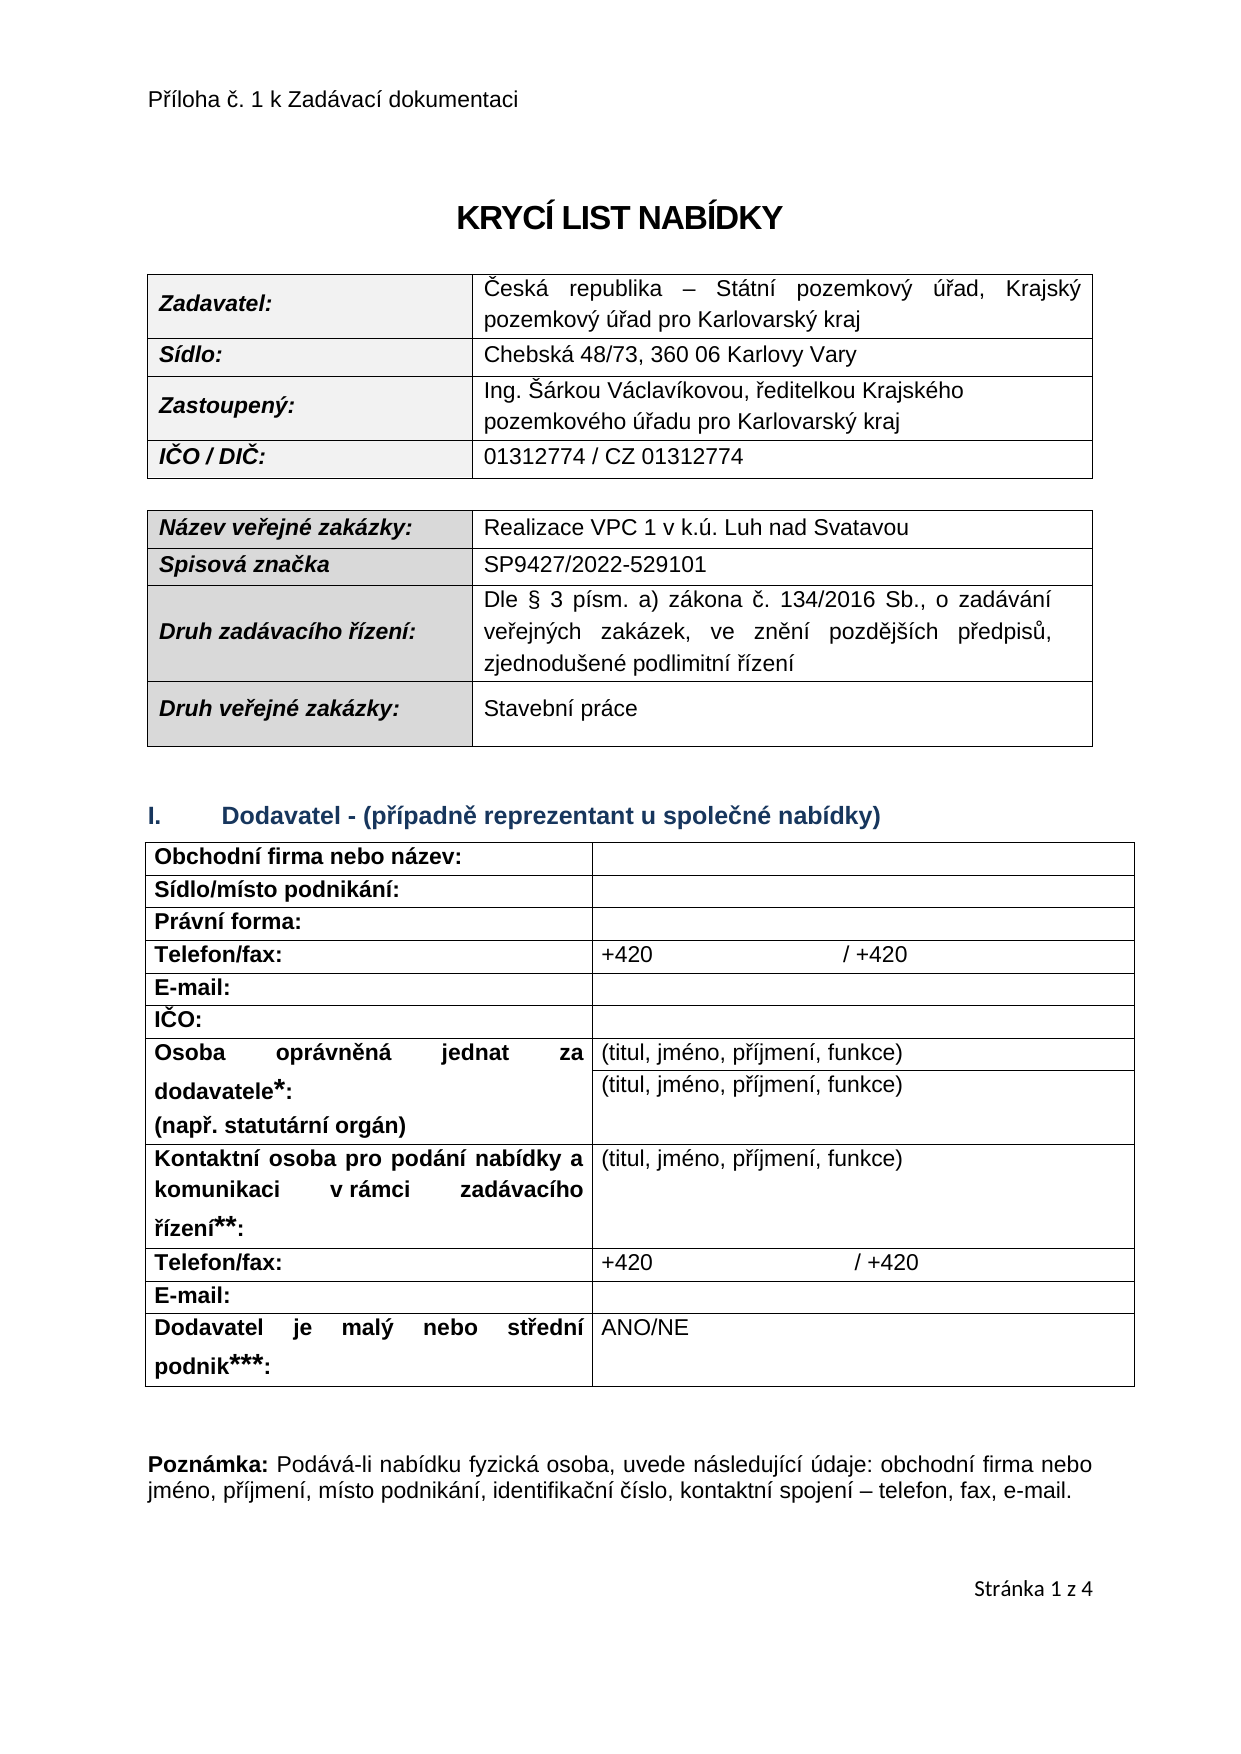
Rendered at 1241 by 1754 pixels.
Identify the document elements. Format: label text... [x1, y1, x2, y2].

table_header Česká republika – Státní pozemkový úřad, Krajský pozemkový úřad pro Karlovarský kraj [473, 275, 1092, 338]
table_cell E-mail: [146, 974, 592, 1005]
table_cell Osoba oprávněná jednat za dodavatele*: (např. statutární orgán) [146, 1039, 592, 1143]
table_header Zadavatel: [148, 275, 472, 338]
subtitle Dodavatel - (případně reprezentant u společné nabídky) [148, 801, 1093, 829]
table_cell (titul, jméno, příjmení, funkce) [593, 1071, 1134, 1143]
table_cell Telefon/fax: [146, 941, 592, 972]
table_cell Ing. Šárkou Václavíkovou, ředitelkou Krajského pozemkového úřadu pro Karlovarský kraj [473, 377, 1092, 440]
table_cell Druh zadávacího řízení: [148, 586, 472, 681]
table_cell Druh veřejné zakázky: [148, 682, 472, 746]
table_cell +420 / +420 [593, 1249, 1134, 1281]
table_cell 01312774 / CZ 01312774 [473, 441, 1092, 477]
table_cell E-mail: [146, 1282, 592, 1313]
table_header Realizace VPC 1 v k.ú. Luh nad Svatavou [473, 511, 1092, 548]
table_cell Chebská 48/73, 360 06 Karlovy Vary [473, 339, 1092, 376]
table_cell Sídlo/místo podnikání: [146, 876, 592, 907]
table_cell [593, 876, 1134, 907]
table_cell Spisová značka [148, 549, 472, 585]
table_cell Stavební práce [473, 682, 1092, 746]
table_header [593, 843, 1134, 875]
table_header Obchodní firma nebo název: [146, 843, 592, 875]
table_cell [593, 908, 1134, 940]
table_cell Dle § 3 písm. a) zákona č. 134/2016 Sb., o zadávání veřejných zakázek, ve znění pozdějších předpisů, zjednodušené podlimitní řízení [473, 586, 1092, 681]
table_cell SP9427/2022-529101 [473, 549, 1092, 585]
table_cell Telefon/fax: [146, 1249, 592, 1281]
table_cell IČO / DIČ: [148, 441, 472, 477]
text Poznámka: Podává-li nabídku fyzická osoba, uvede následující údaje: obchodní firma nebo jméno, příjmení, místo podnikání, identifikační číslo, kontaktní spojení – telefon, fax, e-mail. [148, 1451, 1093, 1503]
table_cell [593, 1282, 1134, 1313]
title Krycí list nabídky [148, 198, 1093, 236]
table_cell Zastoupený: [148, 377, 472, 440]
table_cell ANO/NE [593, 1314, 1134, 1386]
table_cell (titul, jméno, příjmení, funkce) [593, 1145, 1134, 1248]
table_cell Dodavatel je malý nebo střední podnik***: [146, 1314, 592, 1386]
table_cell Sídlo: [148, 339, 472, 376]
table_cell Právní forma: [146, 908, 592, 940]
table_cell [593, 1006, 1134, 1038]
table_cell +420 / +420 [593, 941, 1134, 972]
table_cell Kontaktní osoba pro podání nabídky a komunikaci v rámci zadávacího řízení**: [146, 1145, 592, 1248]
table_cell [593, 974, 1134, 1005]
table_cell (titul, jméno, příjmení, funkce) [593, 1039, 1134, 1070]
table_cell IČO: [146, 1006, 592, 1038]
table_header Název veřejné zakázky: [148, 511, 472, 548]
